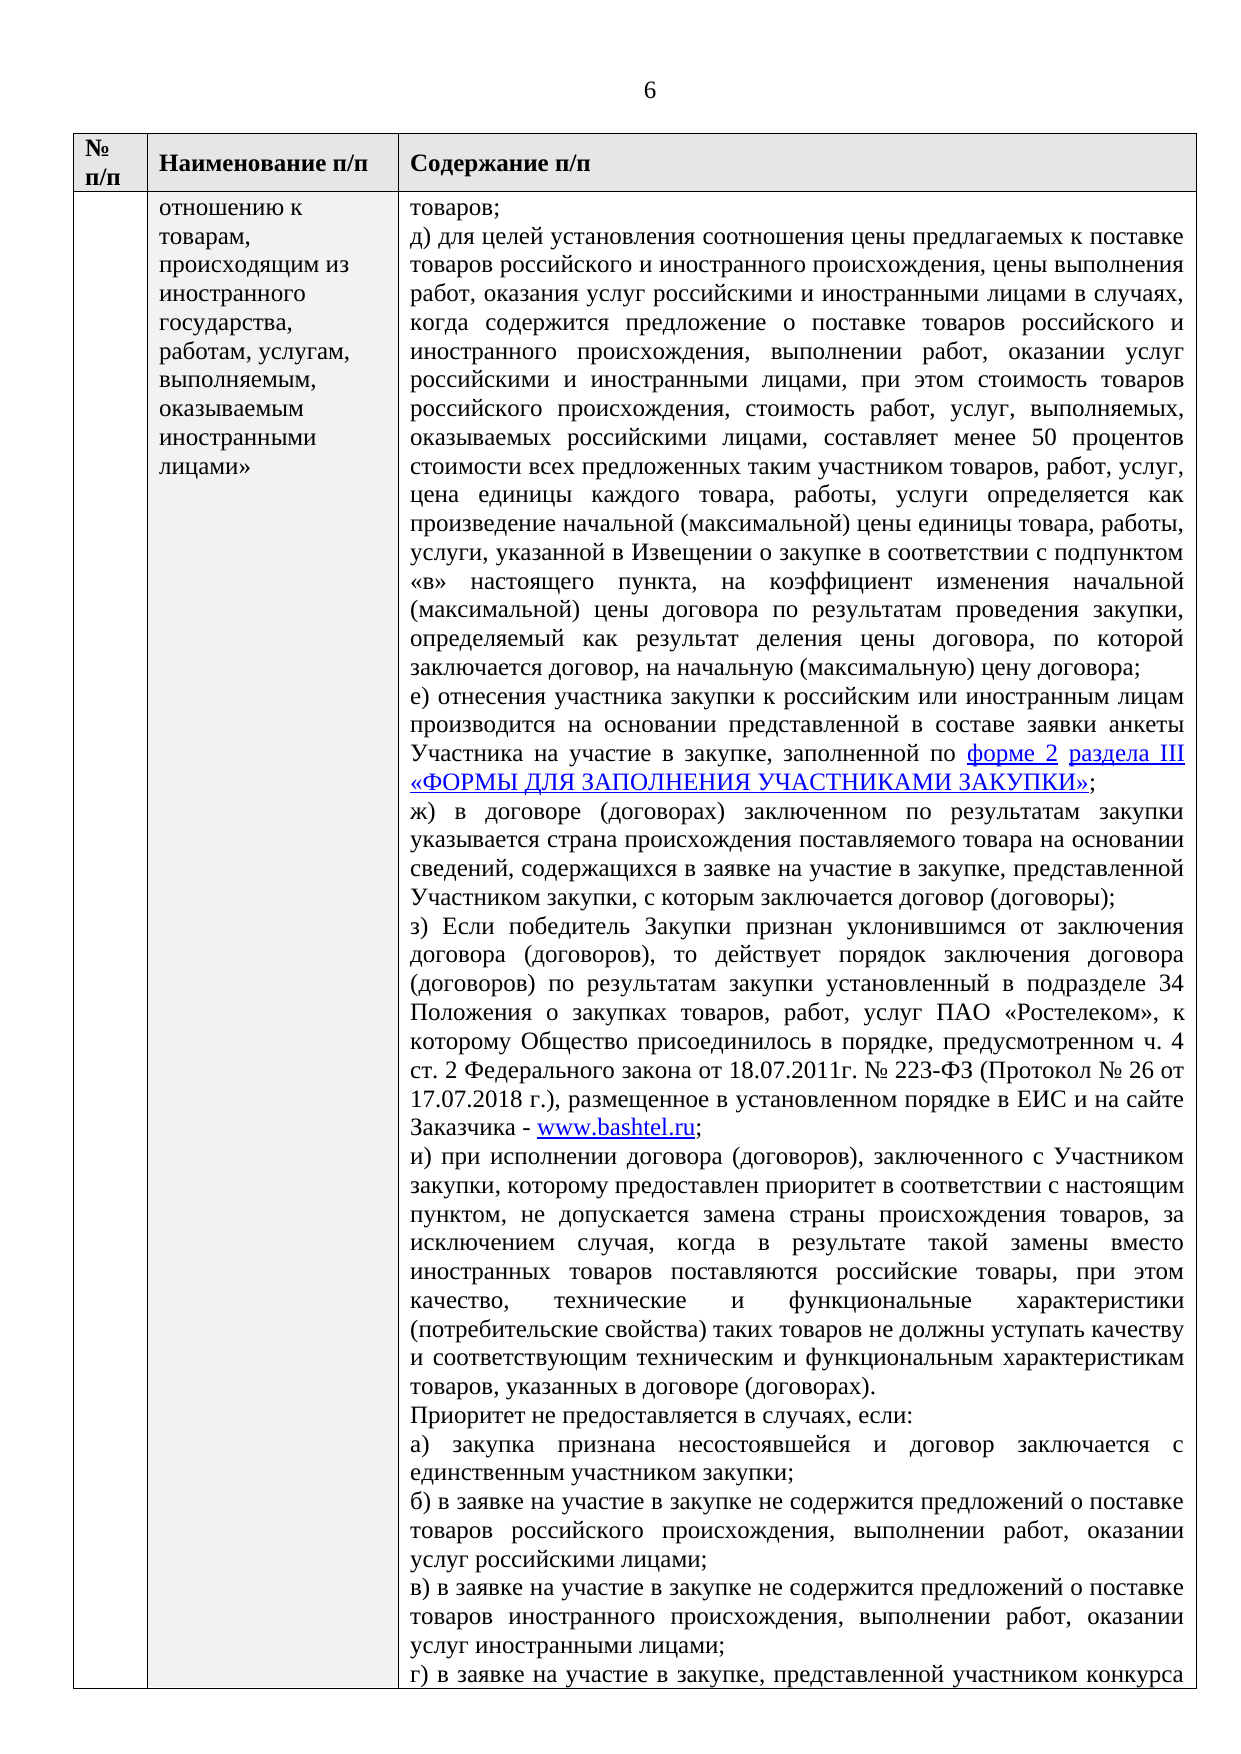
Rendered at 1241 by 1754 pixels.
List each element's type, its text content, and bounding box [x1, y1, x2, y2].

table_header № п/п [74, 134, 147, 191]
table_cell [74, 192, 147, 1687]
table_header Содержание п/п [399, 134, 1196, 191]
table_header Наименование п/п [148, 134, 398, 191]
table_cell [399, 192, 1196, 1687]
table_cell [148, 192, 398, 1687]
